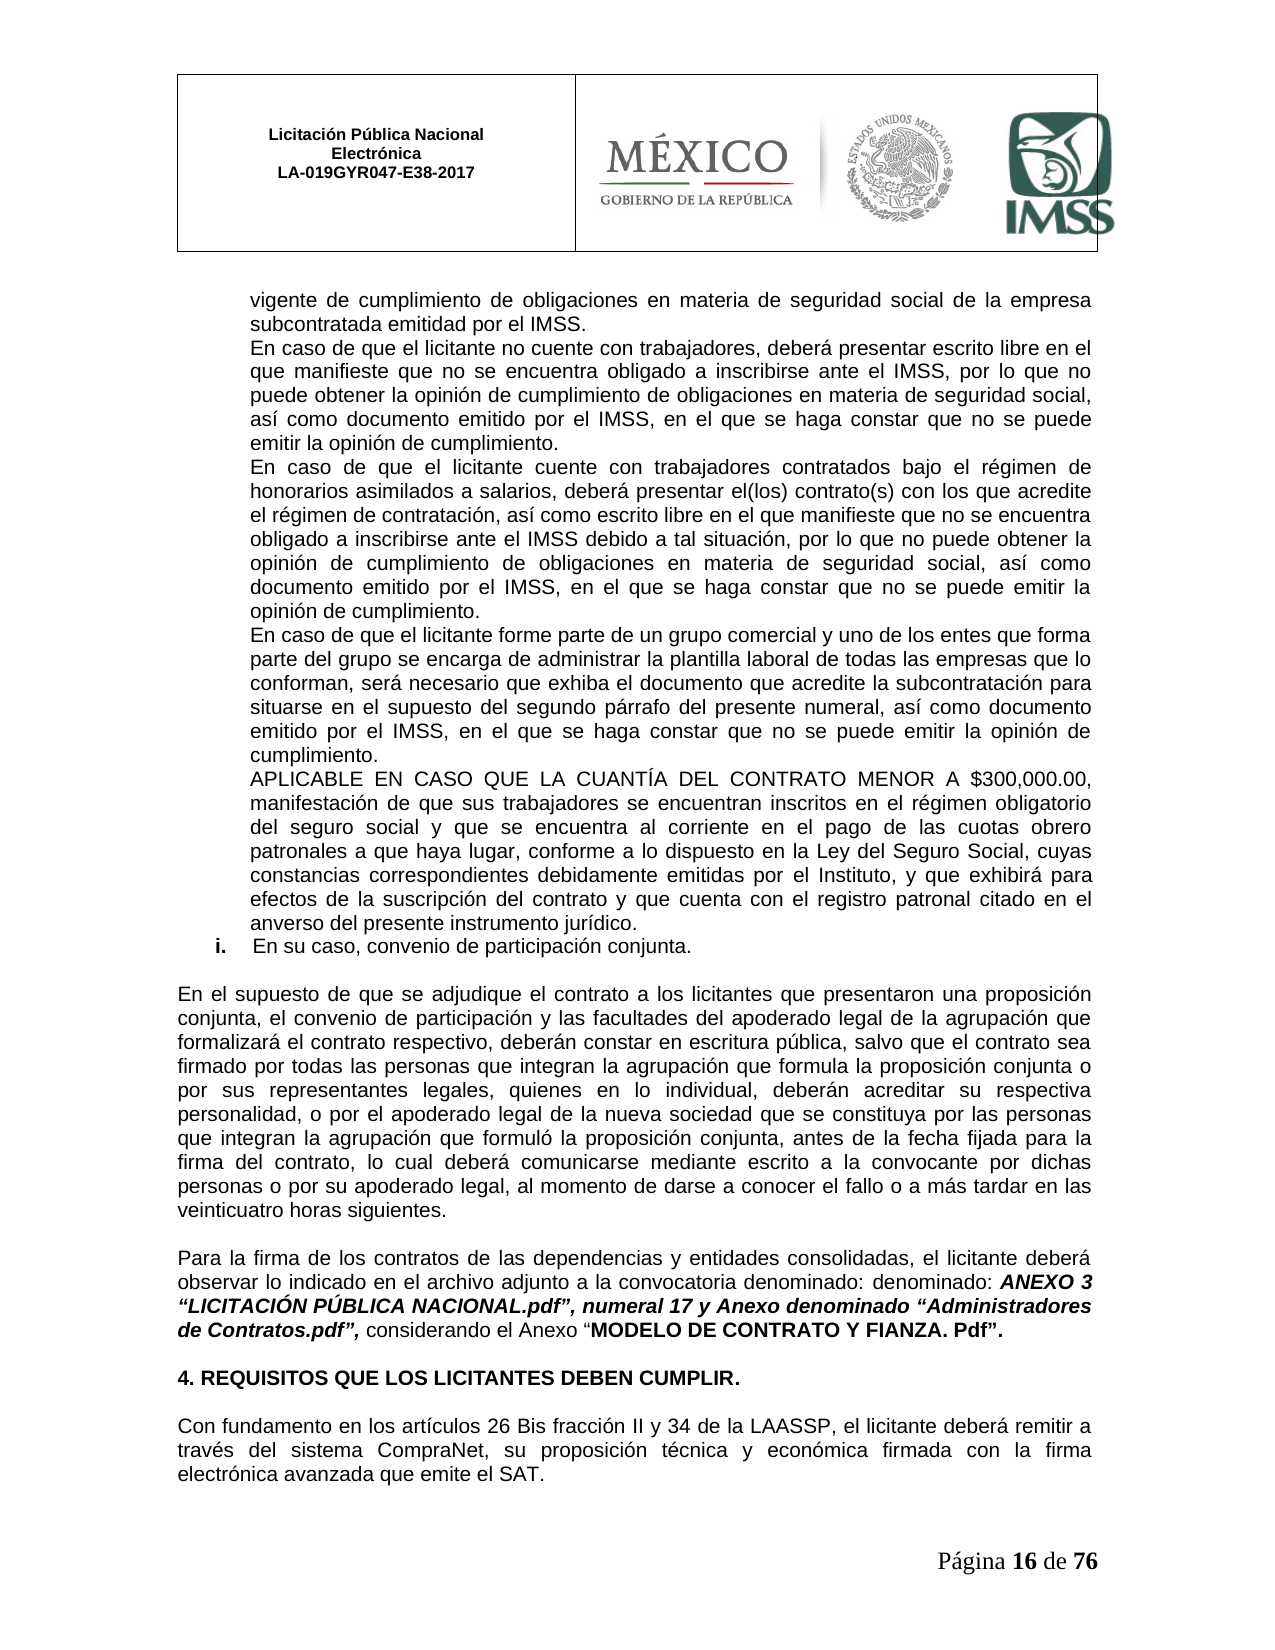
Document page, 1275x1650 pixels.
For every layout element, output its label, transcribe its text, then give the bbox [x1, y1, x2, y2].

list En su caso, convenio de participación conjunta. [215, 934, 1093, 958]
list En caso de que el licitante forme parte de un grupo comercial y uno de los entes que forma parte del grupo se encarga de administrar la plantilla laboral de todas las empresas que lo conforman, será necesario que exhiba el documento que acredite la subcontratación para situarse en el supuesto del segundo párrafo del presente numeral, así como documento emitido por el IMSS, en el que se haga constar que no se puede emitir la opinión de cumplimiento. [250, 623, 1093, 767]
picture [597, 101, 957, 233]
subtitle REQUISITOS QUE LOS LICITANTES DEBEN CUMPLIR. [177, 1366, 1093, 1389]
list En caso de que el licitante cuente con trabajadores contratados bajo el régimen de honorarios asimilados a salarios, deberá presentar el(los) contrato(s) con los que acredite el régimen de contratación, así como escrito libre en el que manifieste que no se encuentra obligado a inscribirse ante el IMSS debido a tal situación, por lo que no puede obtener la opinión de cumplimiento de obligaciones en materia de seguridad social, así como documento emitido por el IMSS, en el que se haga constar que no se puede emitir la opinión de cumplimiento. [250, 455, 1093, 623]
picture [1001, 102, 1097, 241]
text Con fundamento en los artículos 26 Bis fracción II y 34 de la LAASSP, el licitante deberá remitir a través del sistema CompraNet, su proposición técnica y económica firmada con la firma electrónica avanzada que emite el SAT. [177, 1413, 1093, 1485]
text Para la firma de los contratos de las dependencias y entidades consolidadas, el licitante deberá observar lo indicado en el archivo adjunto a la convocatoria denominado: denominado: ANEXO 3 “LICITACIÓN PÚBLICA NACIONAL.pdf”, numeral 17 y Anexo denominado “Administradores de Contratos.pdf”, considerando el Anexo “MODELO DE CONTRATO Y FIANZA. Pdf”. [177, 1246, 1093, 1342]
text En el supuesto de que se adjudique el contrato a los licitantes que presentaron una proposición conjunta, el convenio de participación y las facultades del apoderado legal de la agrupación que formalizará el contrato respectivo, deberán constar en escritura pública, salvo que el contrato sea firmado por todas las personas que integran la agrupación que formula la proposición conjunta o por sus representantes legales, quienes en lo individual, deberán acreditar su respectiva personalidad, o por el apoderado legal de la nueva sociedad que se constituya por las personas que integran la agrupación que formuló la proposición conjunta, antes de la fecha fijada para la firma del contrato, lo cual deberá comunicarse mediante escrito a la convocante por dichas personas o por su apoderado legal, al momento de darse a conocer el fallo o a más tardar en las veinticuatro horas siguientes. [177, 982, 1093, 1222]
list APLICABLE EN CASO QUE LA CUANTÍA DEL CONTRATO MENOR A $300,000.00, manifestación de que sus trabajadores se encuentran inscritos en el régimen obligatorio del seguro social y que se encuentra al corriente en el pago de las cuotas obrero patronales a que haya lugar, conforme a lo dispuesto en la Ley del Seguro Social, cuyas constancias correspondientes debidamente emitidas por el Instituto, y que exhibirá para efectos de la suscripción del contrato y que cuenta con el registro patronal citado en el anverso del presente instrumento jurídico. [250, 767, 1093, 934]
list En caso de que el licitante no cuente con trabajadores, deberá presentar escrito libre en el que manifieste que no se encuentra obligado a inscribirse ante el IMSS, por lo que no puede obtener la opinión de cumplimiento de obligaciones en materia de seguridad social, así como documento emitido por el IMSS, en el que se haga constar que no se puede emitir la opinión de cumplimiento. [250, 335, 1093, 455]
picture [1098, 102, 1116, 241]
